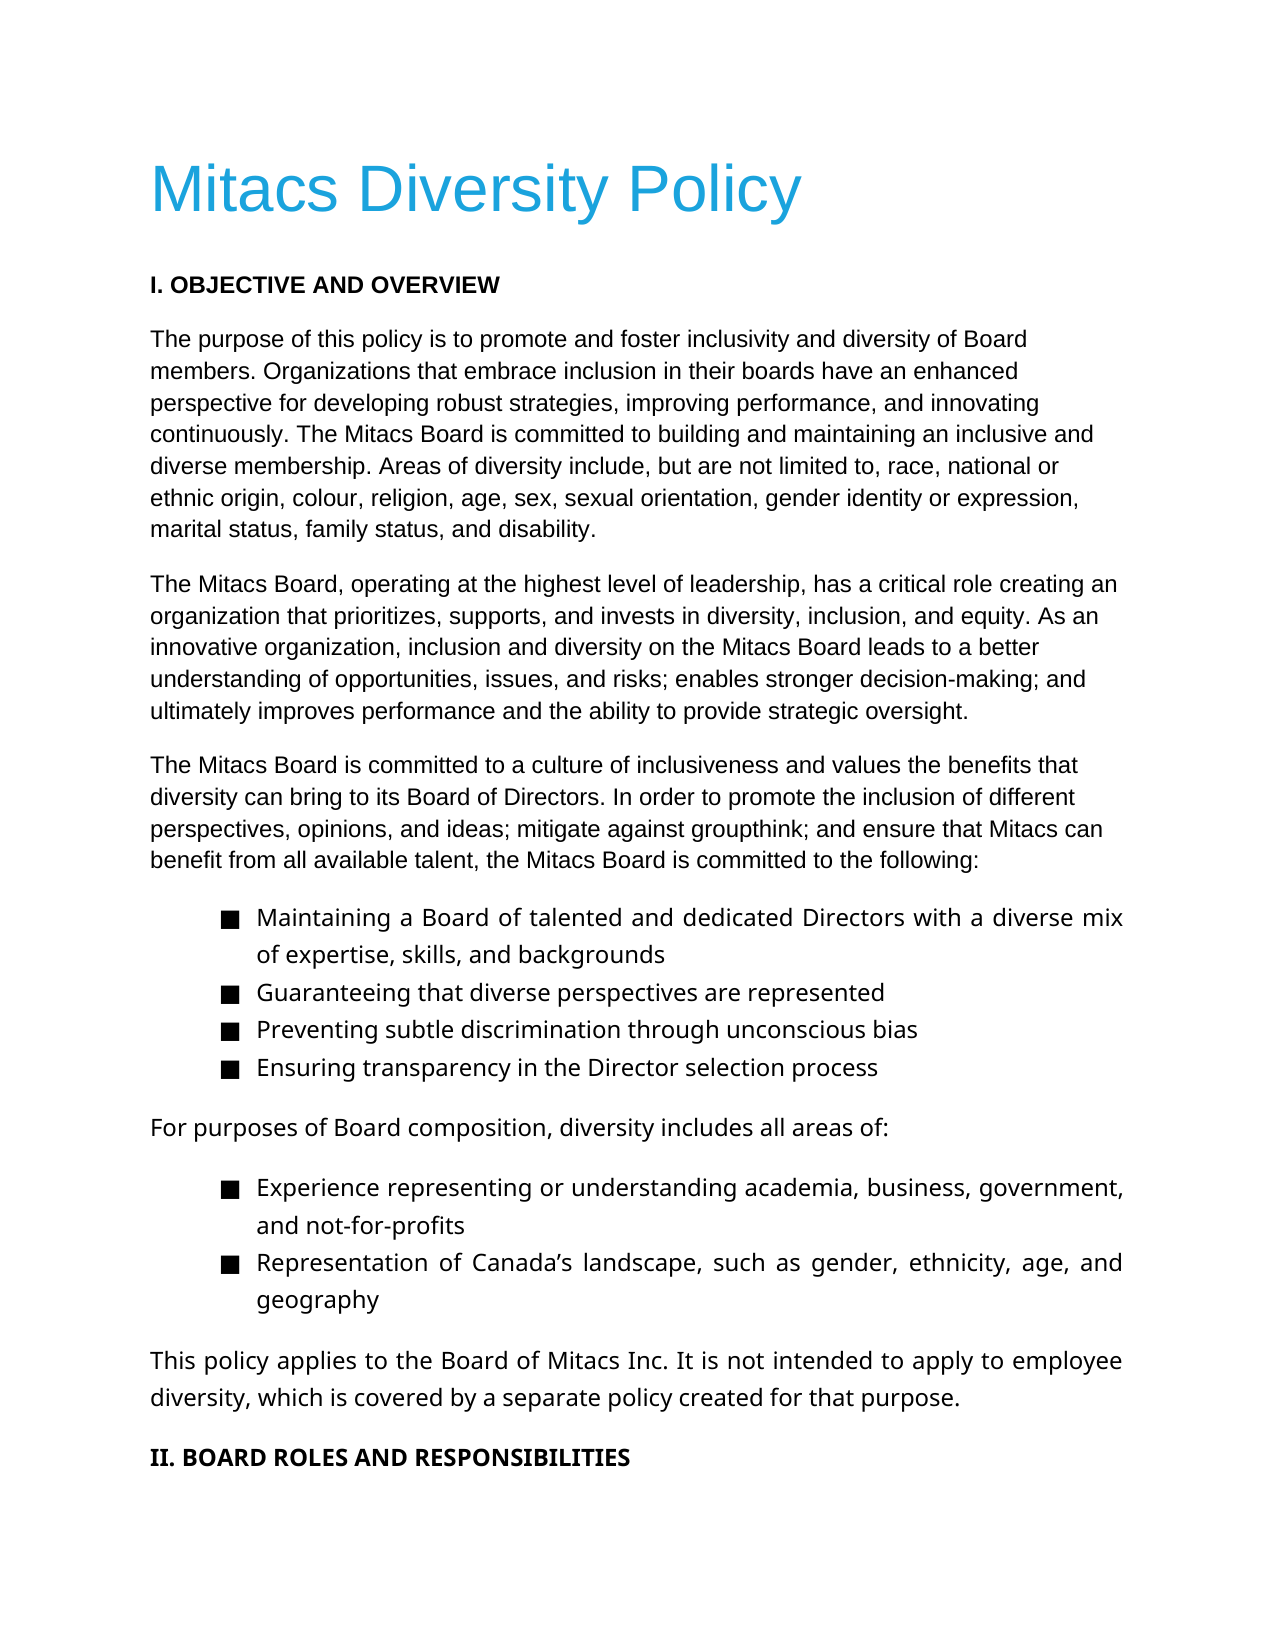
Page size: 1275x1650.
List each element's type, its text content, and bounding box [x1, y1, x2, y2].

text The Mitacs Board, operating at the highest level of leadership, has a critical role creating an organization that prioritizes, supports, and invests in diversity, inclusion, and equity. As an innovative organization, inclusion and diversity on the Mitacs Board leads to a better understanding of opportunities, issues, and risks; enables stronger decision-making; and ultimately improves performance and the ability to provide strategic oversight. [150, 570, 1125, 724]
text I. OBJECTIVE AND OVERVIEW [150, 271, 1125, 298]
list Maintaining a Board of talented and dedicated Directors with a diverse mix of expertise, skills, and backgrounds [219, 901, 1125, 971]
text II. BOARD ROLES AND RESPONSIBILITIES [150, 1441, 1125, 1474]
subtitle Mitacs Diversity Policy [150, 150, 1125, 226]
list Representation of Canada’s landscape, such as gender, ethnicity, age, and geography [219, 1246, 1125, 1316]
list Experience representing or understanding academia, business, government, and not-for-profits [219, 1171, 1125, 1241]
list Ensuring transparency in the Director selection process [219, 1050, 1125, 1083]
list Preventing subtle discrimination through unconscious bias [219, 1013, 1125, 1046]
text For purposes of Board composition, diversity includes all areas of: [150, 1111, 1125, 1143]
text This policy applies to the Board of Mitacs Inc. It is not intended to apply to employee diversity, which is covered by a separate policy created for that purpose. [150, 1343, 1125, 1413]
list Guaranteeing that diverse perspectives are represented [219, 976, 1125, 1008]
text The Mitacs Board is committed to a culture of inclusiveness and values the benefits that diversity can bring to its Board of Directors. In order to promote the inclusion of different perspectives, opinions, and ideas; mitigate against groupthink; and ensure that Mitacs can benefit from all available talent, the Mitacs Board is committed to the following: [150, 751, 1125, 874]
text The purpose of this policy is to promote and foster inclusivity and diversity of Board members. Organizations that embrace inclusion in their boards have an enhanced perspective for developing robust strategies, improving performance, and innovating continuously. The Mitacs Board is committed to building and maintaining an inclusive and diverse membership. Areas of diversity include, but are not limited to, race, national or ethnic origin, colour, religion, age, sex, sexual orientation, gender identity or expression, marital status, family status, and disability. [150, 325, 1125, 543]
